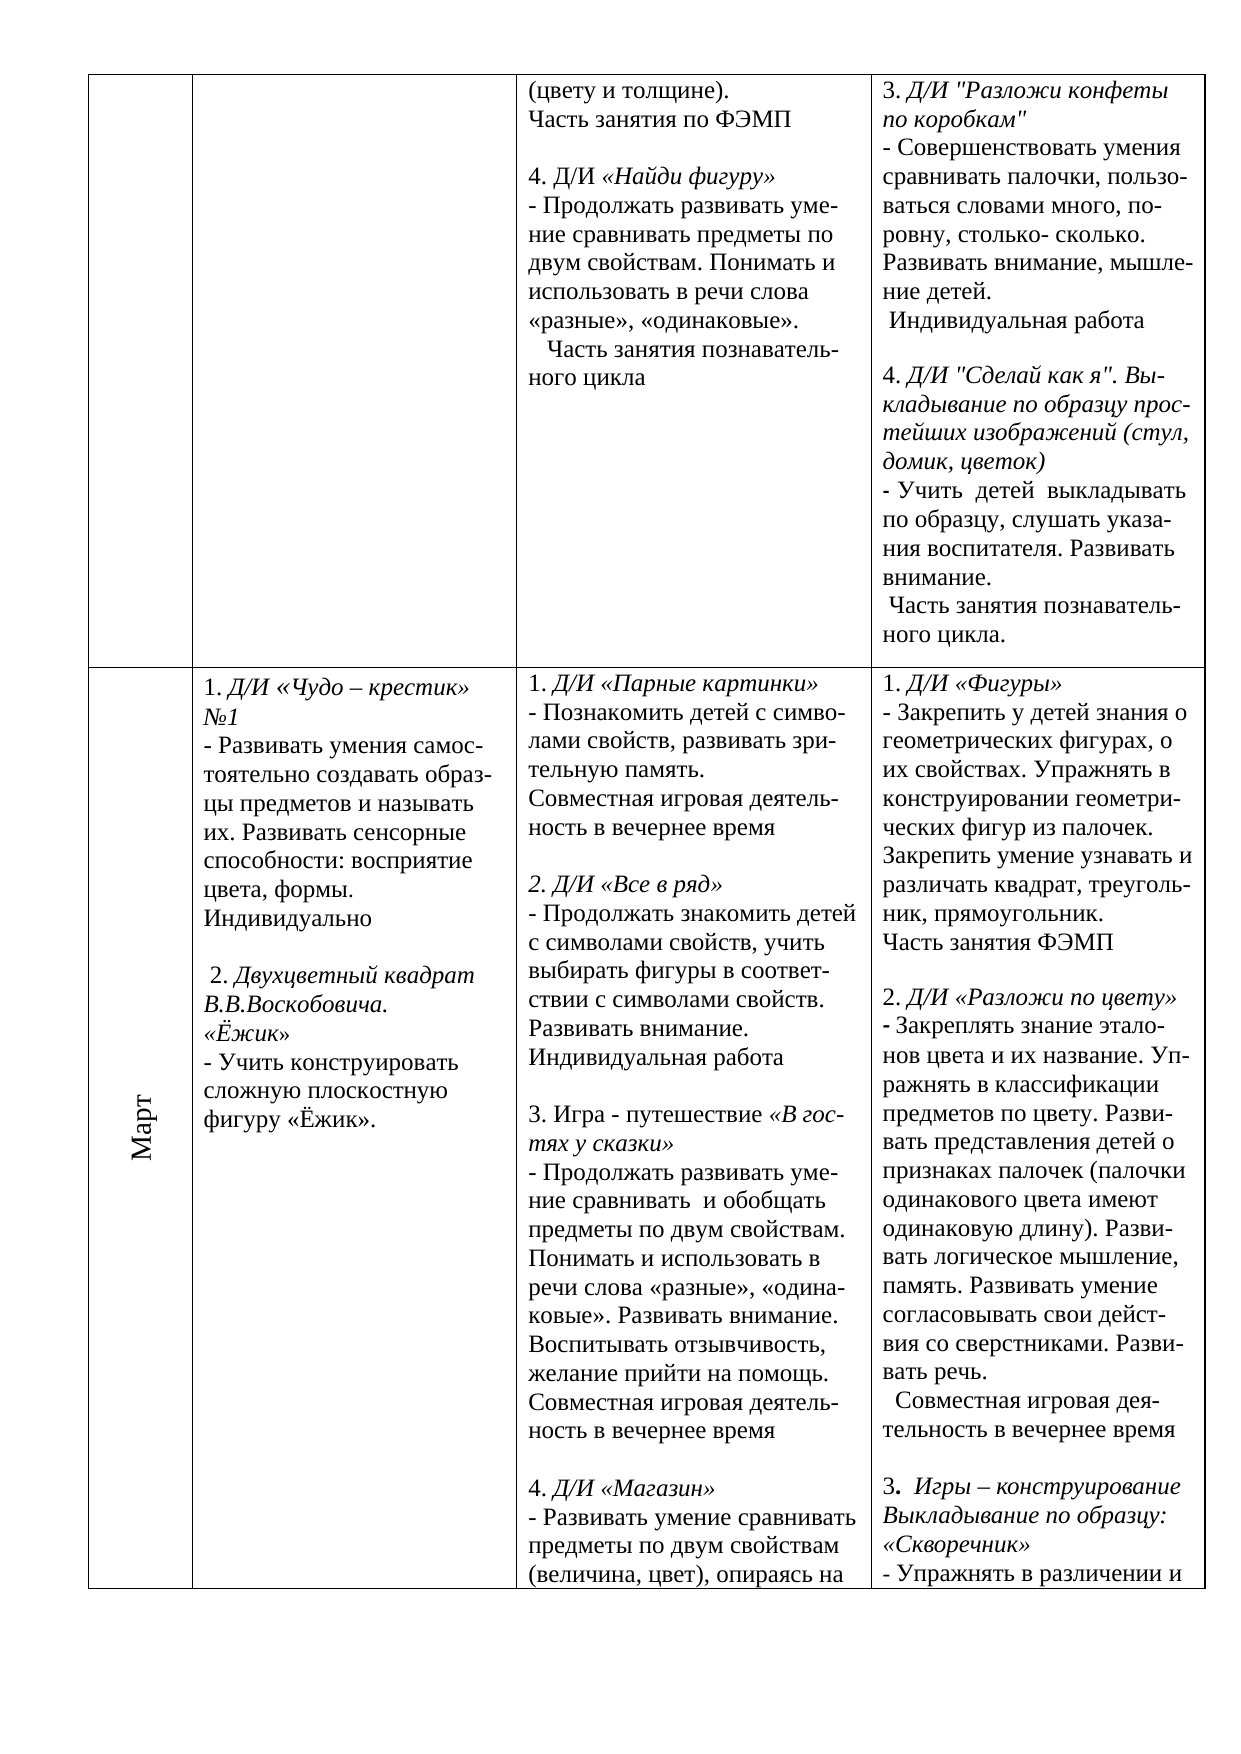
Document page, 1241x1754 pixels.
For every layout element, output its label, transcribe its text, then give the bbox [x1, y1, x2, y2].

table_cell 1. Д/И «Чудо – крестик» №1 - Развивать умения самос-тоятельно создавать образ-цы предметов и называть их. Развивать сенсорные способности: восприятие цвета, формы. Индивидуально 2. Двухцветный квадрат В.В.Воскобовича. «Ёжик» - Учить конструировать сложную плоскостную фигуру «Ёжик». [193, 668, 516, 1588]
table_cell [89, 75, 192, 667]
table_cell 3. Д/И "Разложи конфеты по коробкам" - Совершенствовать умения сравнивать палочки, пользо-ваться словами много, по-ровну, столько- сколько. Развивать внимание, мышле-ние детей. Индивидуальная работа 4. Д/И "Сделай как я". Вы-кладывание по образцу прос-тейших изображений (стул, домик, цветок) - Учить детей выкладывать по образцу, слушать указа- ния воспитателя. Развивать внимание. Часть занятия познаватель- ного цикла. [872, 75, 1204, 667]
table_cell 1. Д/И «Фигуры» - Закрепить у детей знания о геометрических фигурах, о их свойствах. Упражнять в конструировании геометри-ческих фигур из палочек. Закрепить умение узнавать и различать квадрат, треуголь-ник, прямоугольник. Часть занятия ФЭМП 2. Д/И «Разложи по цвету» - Закреплять знание этало-нов цвета и их название. Упражнять в классификации предметов по цвету. Разви-вать представления детей о признаках палочек (палочки одинакового цвета имеют одинаковую длину). Разви-вать логическое мышление, память. Развивать умение согласовывать свои дейст-вия со сверстниками. Разви-вать речь. Совместная игровая дея-тельность в вечернее время 3. Игры – конструирование Выкладывание по образцу: «Скворечник» - Упражнять в различении и [872, 668, 1204, 1588]
table_cell (цвету и толщине). Часть занятия по ФЭМП 4. Д/И «Найди фигуру» - Продолжать развивать уме-ние сравнивать предметы по двум свойствам. Понимать и использовать в речи слова «разные», «одинаковые». Часть занятия познаватель- ного цикла [517, 75, 871, 667]
table_cell Март [89, 668, 192, 1588]
table_cell [193, 75, 516, 667]
table_cell 1. Д/И «Парные картинки» - Познакомить детей с симво-лами свойств, развивать зри-тельную память. Совместная игровая деятель-ность в вечернее время 2. Д/И «Все в ряд» - Продолжать знакомить детей с символами свойств, учить выбирать фигуры в соответ-ствии с символами свойств. Развивать внимание. Индивидуальная работа 3. Игра - путешествие «В гос-тях у сказки» - Продолжать развивать уме-ние сравнивать и обобщать предметы по двум свойствам. Понимать и использовать в речи слова «разные», «одина-ковые». Развивать внимание. Воспитывать отзывчивость, желание прийти на помощь. Совместная игровая деятель-ность в вечернее время 4. Д/И «Магазин» - Развивать умение сравнивать предметы по двум свойствам (величина, цвет), опираясь на [517, 668, 871, 1588]
